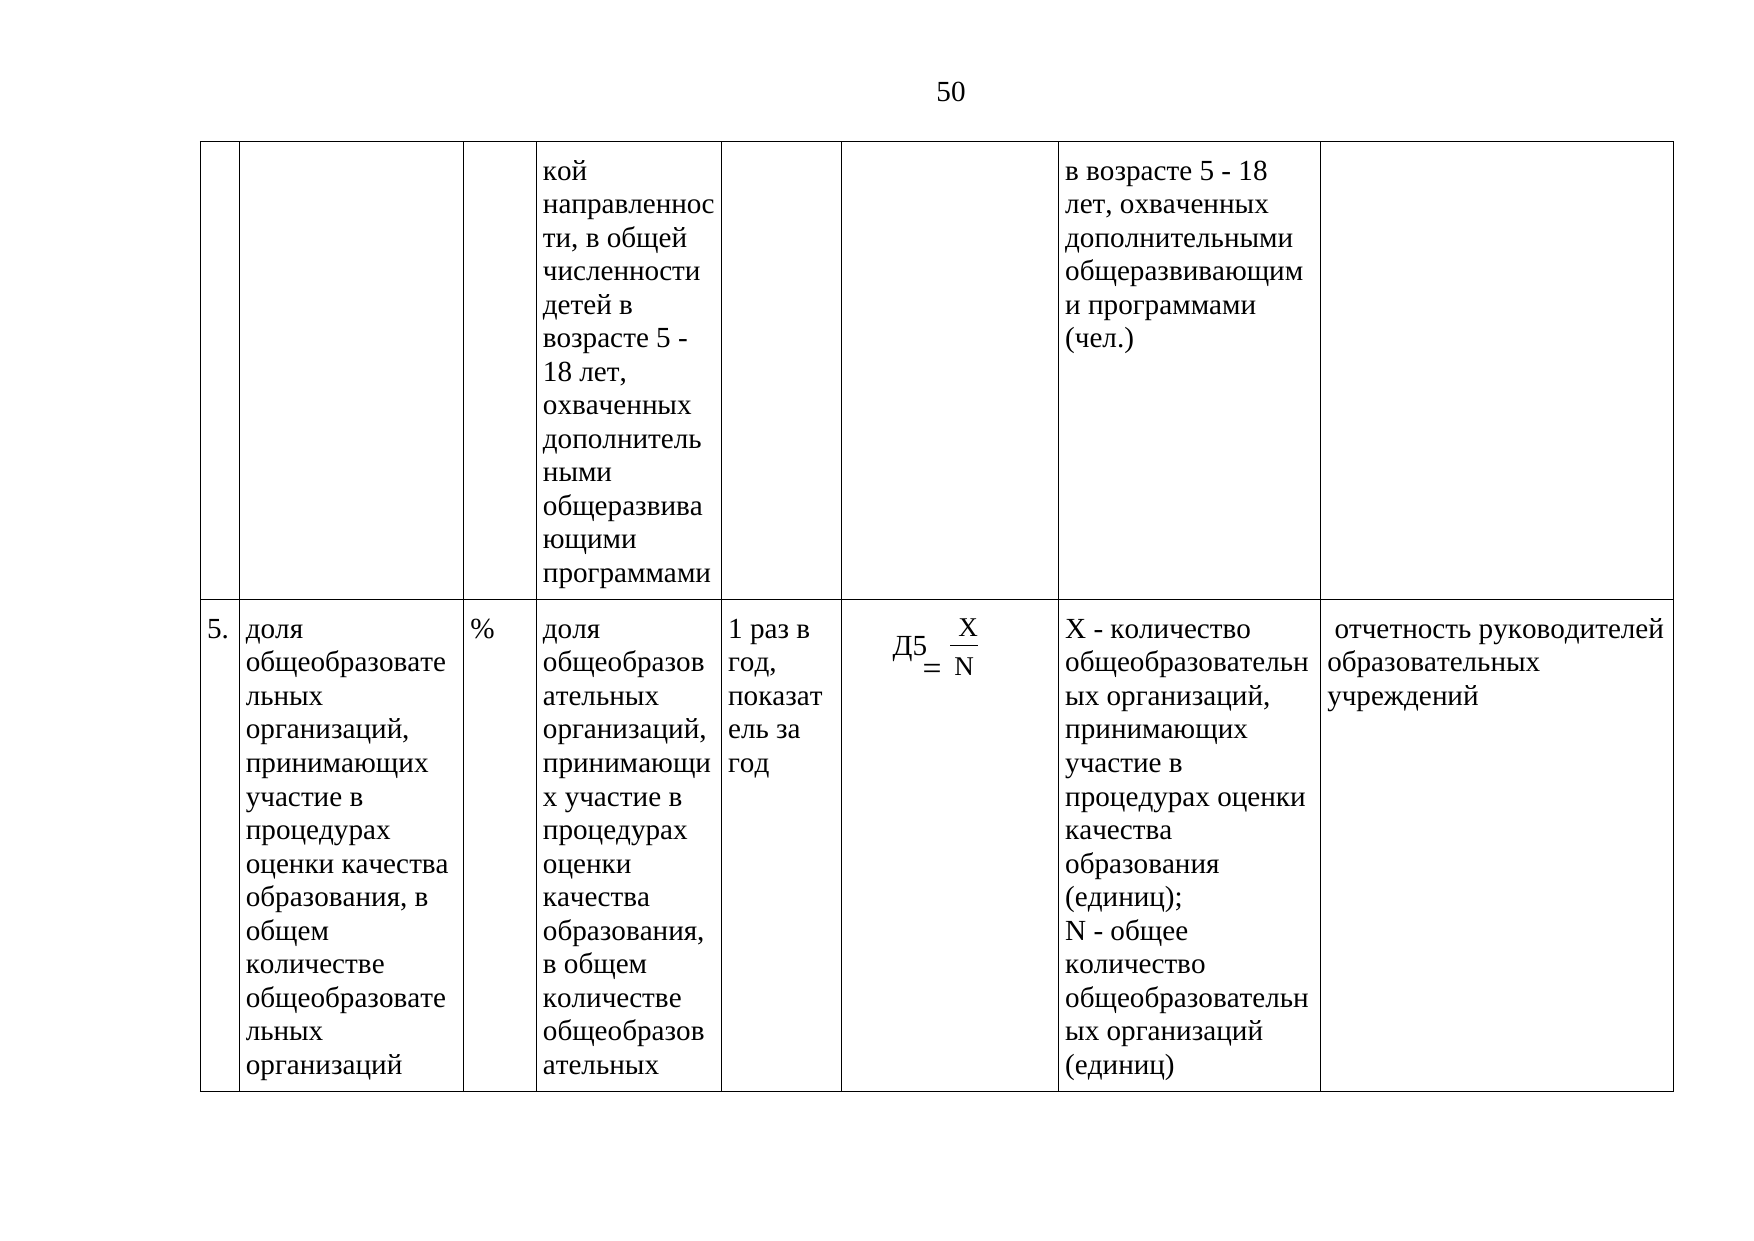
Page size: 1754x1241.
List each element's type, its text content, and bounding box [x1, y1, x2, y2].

table_cell % [464, 142, 536, 599]
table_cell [1321, 600, 1673, 1091]
table_cell [842, 142, 1058, 599]
table_cell [842, 600, 1058, 1091]
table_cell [1321, 142, 1673, 599]
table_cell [1059, 142, 1320, 599]
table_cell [722, 142, 841, 599]
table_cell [537, 600, 721, 1091]
table_cell 5. [201, 600, 239, 1091]
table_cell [240, 142, 463, 599]
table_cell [240, 600, 463, 1091]
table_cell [1059, 600, 1320, 1091]
table_cell % [464, 600, 536, 1091]
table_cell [537, 142, 721, 599]
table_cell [722, 600, 841, 1091]
table_cell 4. [201, 142, 239, 599]
